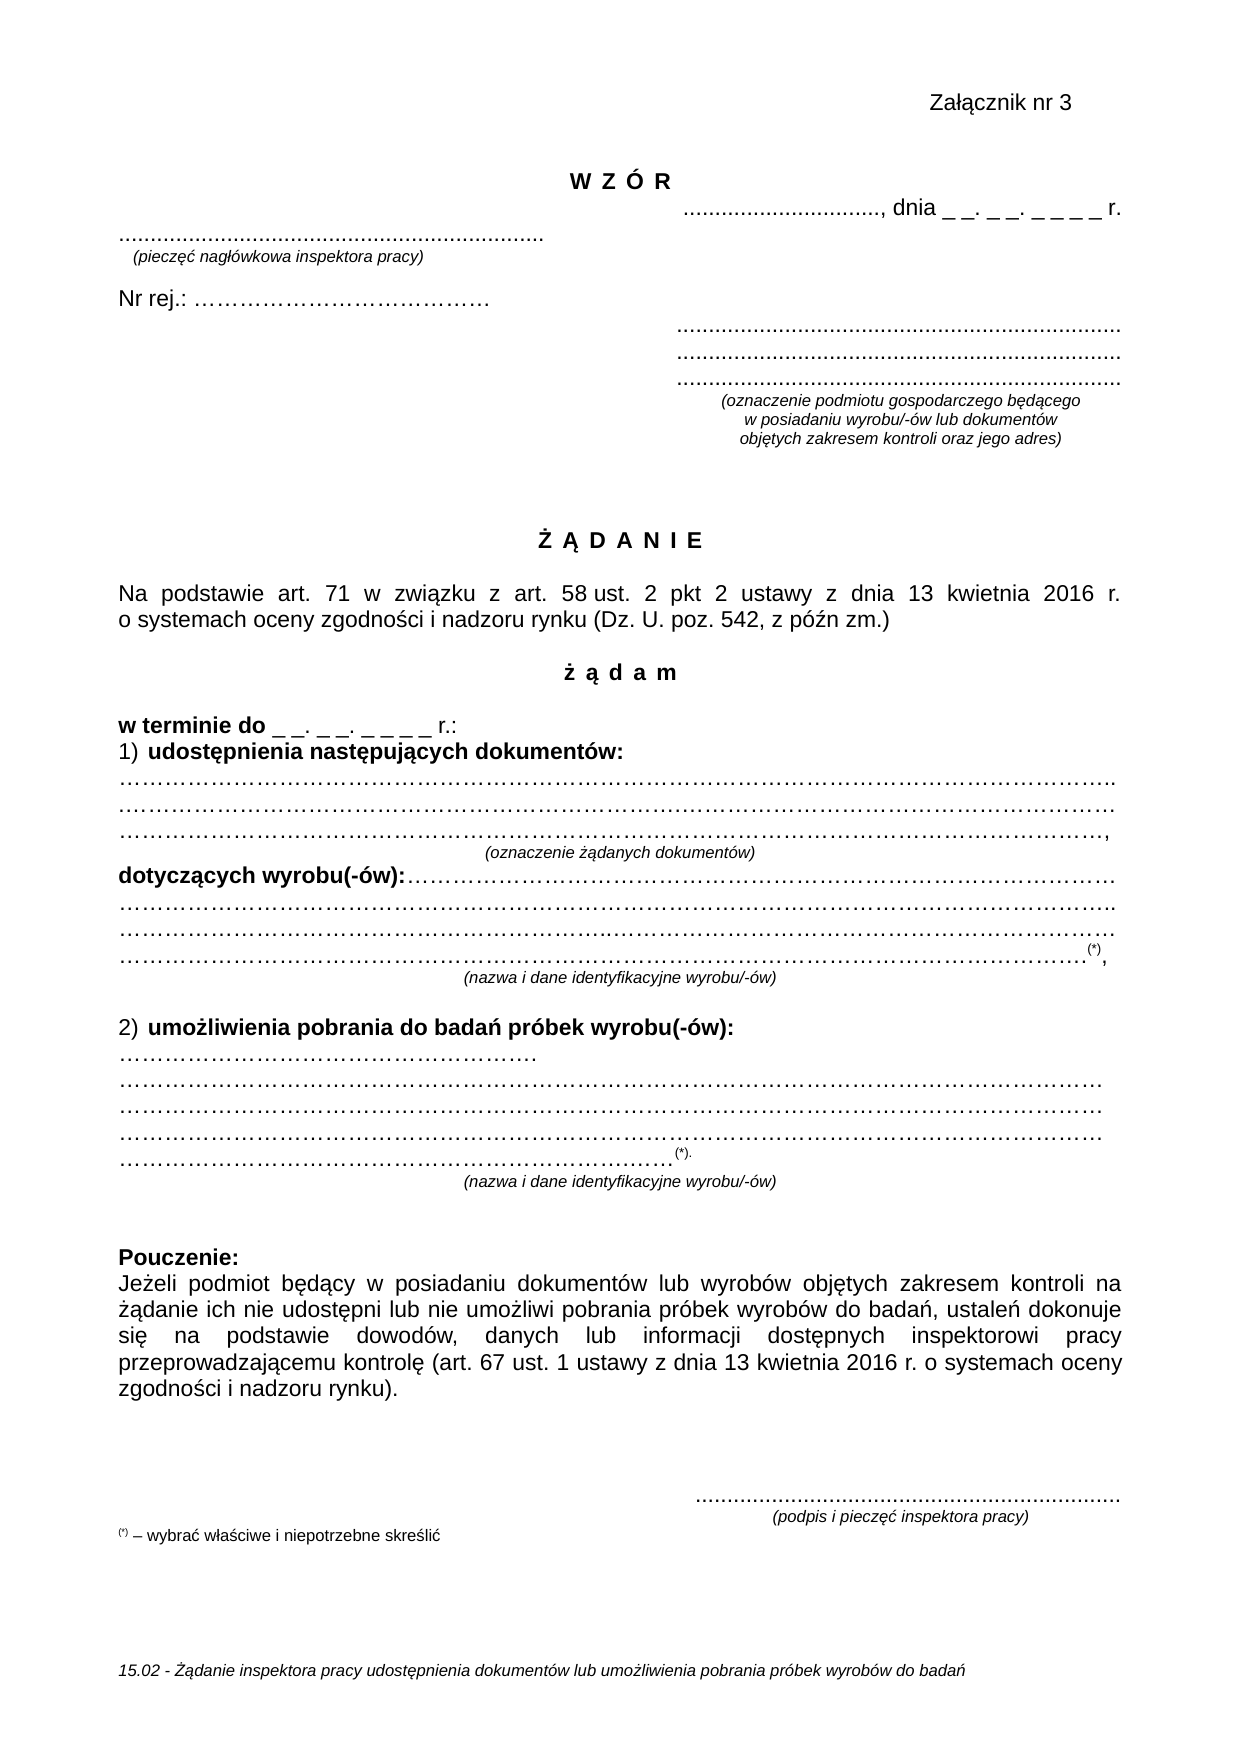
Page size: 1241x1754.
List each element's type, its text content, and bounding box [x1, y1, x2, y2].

text (nazwa i dane identyfikacyjne wyrobu/-ów) [118, 1172, 1122, 1191]
text ……………………………………………….………………………………………………………………………………………………………………………………………………………………………………………………………………………………………………………………………………………………………………………………………………………………………………………………………………….……(*). [118, 1040, 1122, 1172]
text ...................................................................... [118, 364, 1122, 391]
text ...................................................................... [118, 338, 1122, 364]
text (*) – wybrać właściwe i niepotrzebne skreślić [118, 1526, 1122, 1545]
text objętych zakresem kontroli oraz jego adres) [679, 429, 1122, 448]
text w terminie do _ _. _ _. _ _ _ _ r.: [118, 712, 1122, 738]
text Nr rej.: ………………………………… [118, 285, 1122, 311]
text (nazwa i dane identyfikacyjne wyrobu/-ów) [118, 968, 1122, 987]
text ..............................., dnia _ _. _ _. _ _ _ _ r. [118, 194, 1122, 220]
text …………………………………………………………………………………………………………………..………………………………………………………..………………………………………………………… [118, 889, 1122, 942]
text …………………………………………………………………………………………………………………...……………………………………………………………….………………………………………………… [118, 764, 1122, 817]
text żądam [118, 659, 1122, 685]
text w posiadaniu wyrobu/-ów lub dokumentów [679, 410, 1122, 429]
text (podpis i pieczęć inspektora pracy) [679, 1507, 1122, 1526]
text Jeżeli podmiot będący w posiadaniu dokumentów lub wyrobów objętych zakresem kontroli na żądanie ich nie udostępni lub nie umożliwi pobrania próbek wyrobów do badań, ustaleń dokonuje się na podstawie dowodów, danych lub informacji dostępnych inspektorowi pracy przeprowadzającemu kontrolę (art. 67 ust. 1 ustawy z dnia 13 kwietnia 2016 r. o systemach oceny zgodności i nadzoru rynku). [118, 1270, 1122, 1402]
list umożliwienia pobrania do badań próbek wyrobu(-ów): [118, 1013, 1122, 1040]
text ……………………………………………………………………………………………………………….(*), [118, 942, 1122, 968]
text ................................................................... [118, 220, 1122, 247]
text (oznaczenie podmiotu gospodarczego będącego [679, 391, 1122, 410]
text dotyczących wyrobu(-ów):………………………………………………………………………………… [118, 862, 1122, 889]
list udostępnienia następujących dokumentów: [118, 738, 1122, 764]
text ŻĄDANIE [118, 527, 1122, 553]
text Na podstawie art. 71 w związku z art. 58 ust. 2 pkt 2 ustawy z dnia 13 kwietnia 2016 r. o systemach oceny zgodności i nadzoru rynku (Dz. U. poz. 542, z późn zm.) [118, 580, 1122, 632]
text (oznaczenie żądanych dokumentów) [118, 843, 1122, 862]
text …………………………………………………………………………………………………………………, [118, 817, 1122, 843]
text Pouczenie: [118, 1243, 1122, 1270]
text (pieczęć nagłówkowa inspektora pracy) [118, 247, 1122, 266]
text ................................................................... [694, 1481, 1122, 1507]
text WZÓR [118, 168, 1122, 194]
text ...................................................................... [118, 311, 1122, 338]
text Załącznik nr 3 [856, 89, 1122, 115]
